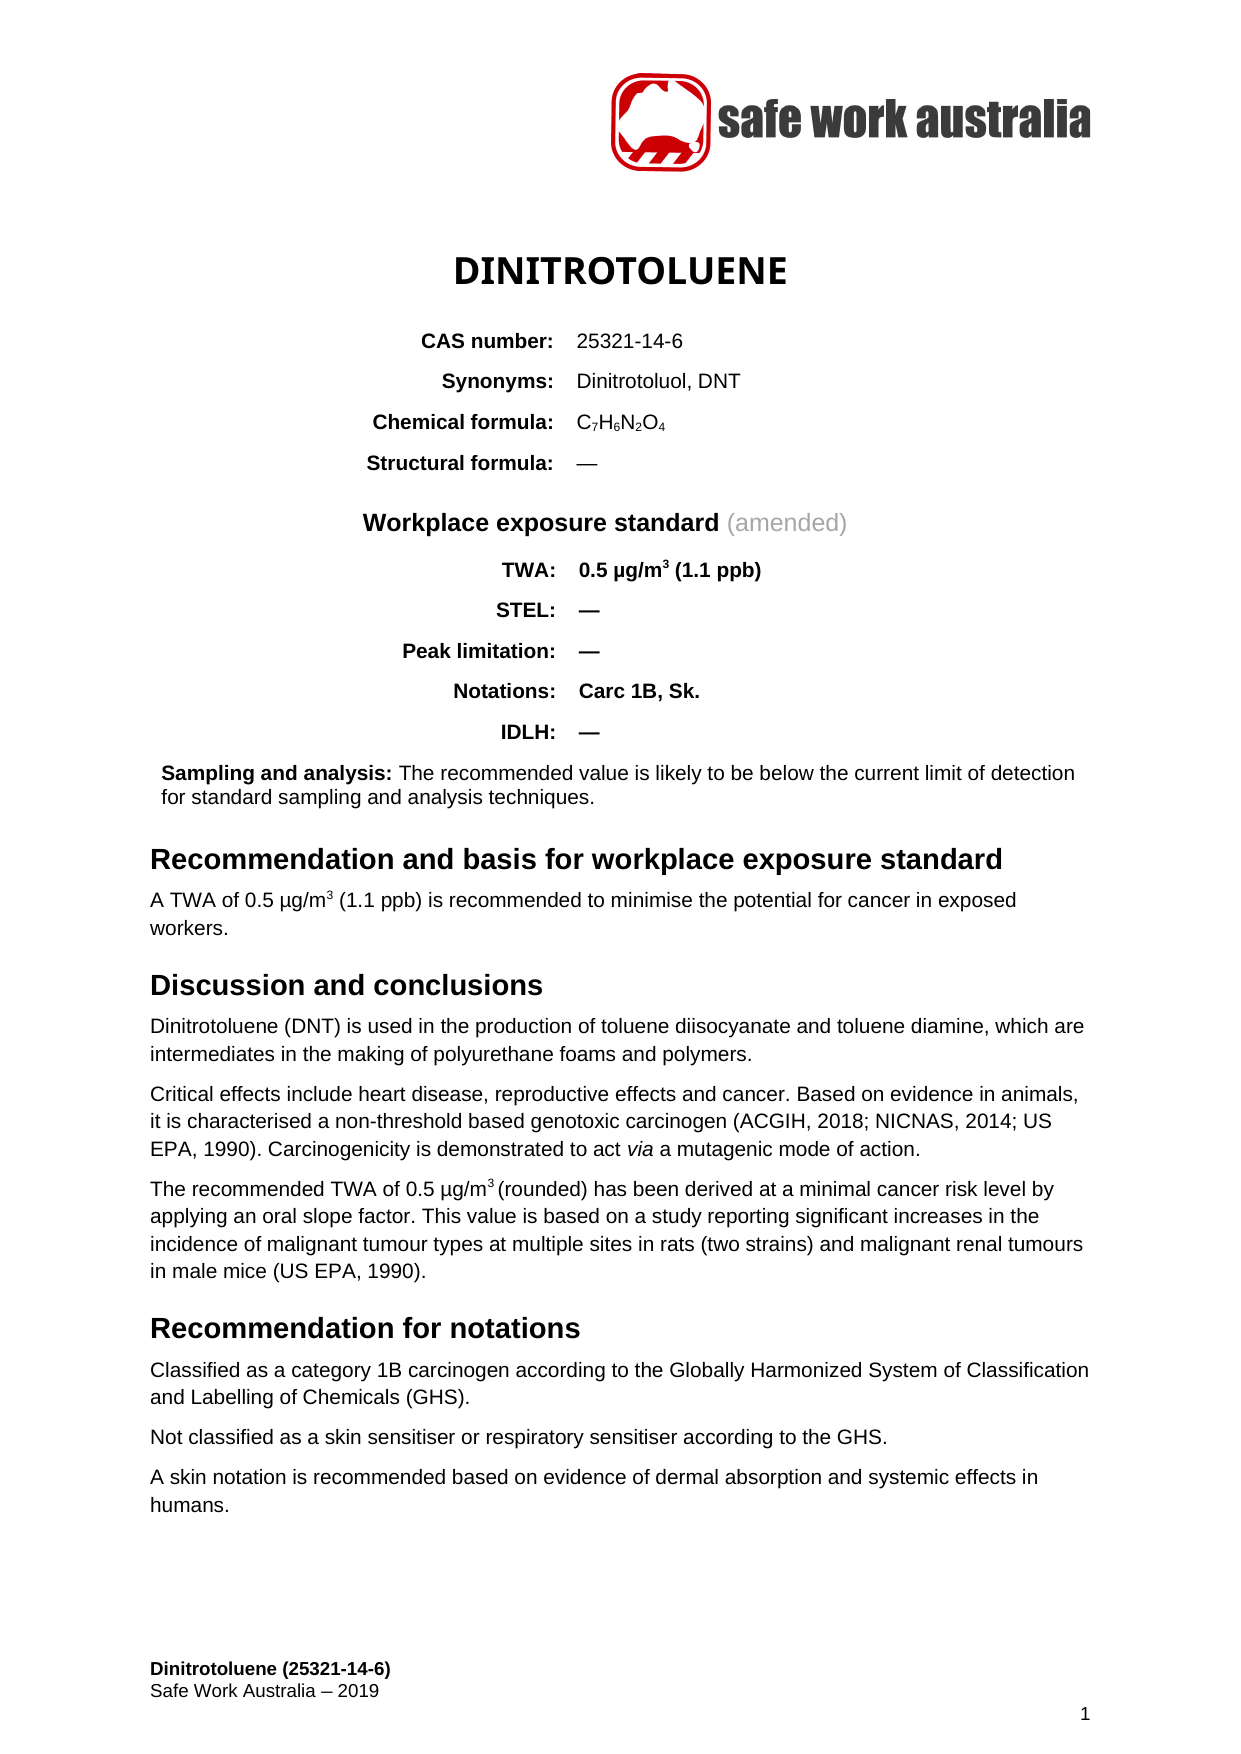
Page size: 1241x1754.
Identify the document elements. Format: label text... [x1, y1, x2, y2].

picture [608, 73, 1091, 172]
text Workplace exposure standard [150, 508, 1090, 537]
table_cell Notations: [150, 671, 567, 712]
table_cell STEL: [150, 590, 567, 630]
text Not classified as a skin sensitiser or respiratory sensitiser according to the GHS. [150, 1425, 1090, 1449]
text The recommended TWA of 0.5 µg/m3 (rounded) has been derived at a minimal cancer risk level by applying an oral slope factor. This value is based on a study reporting significant increases in the incidence of malignant tumour types at multiple sites in rats (two strains) and malignant renal tumours in male mice (US EPA, 1990). [150, 1176, 1090, 1283]
table_cell Synonyms: [150, 361, 565, 402]
text A skin notation is recommended based on evidence of dermal absorption and systemic effects in humans. [150, 1465, 1090, 1516]
text Classified as a category 1B carcinogen according to the Globally Harmonized System of Classification and Labelling of Chemicals (GHS). [150, 1357, 1090, 1409]
table_header TWA: [150, 549, 567, 590]
text Dinitrotoluene (DNT) is used in the production of toluene diisocyanate and toluene diamine, which are intermediates in the making of polyurethane foams and polymers. [150, 1014, 1090, 1065]
table_cell — [567, 712, 1090, 752]
text A TWA of 0.5 µg/m3 (1.1 ppb) is recommended to minimise the potential for cancer in exposed workers. [150, 888, 1090, 939]
table_header 0.5 µg/m3 (1.1 ppb) [567, 549, 1090, 590]
table_cell C7H6N2O4 [565, 402, 1090, 442]
table_header 25321-14-6 [565, 320, 1090, 361]
text Critical effects include heart disease, reproductive effects and cancer. Based on evidence in animals, it is characterised a non-threshold based genotoxic carcinogen (ACGIH, 2018; NICNAS, 2014; US EPA, 1990). Carcinogenicity is demonstrated to act via a mutagenic mode of action. [150, 1081, 1090, 1160]
table_cell Peak limitation: [150, 630, 567, 671]
table_cell — [567, 630, 1090, 671]
table_cell IDLH: [150, 712, 567, 752]
table_cell Chemical formula: [150, 402, 565, 442]
subtitle Recommendation for notations [150, 1311, 1090, 1345]
table_cell Structural formula: [150, 442, 565, 483]
table_cell — [567, 590, 1090, 630]
table_cell Dinitrotoluol, DNT [565, 361, 1090, 402]
table_cell — [565, 442, 1090, 483]
table_header CAS number: [150, 320, 565, 361]
table_cell Sampling and analysis: [150, 752, 1090, 817]
table_cell Carc 1B, Sk. [567, 671, 1090, 712]
subtitle Discussion and conclusions [150, 968, 1090, 1001]
subtitle Recommendation and basis for workplace exposure standard [150, 842, 1090, 875]
